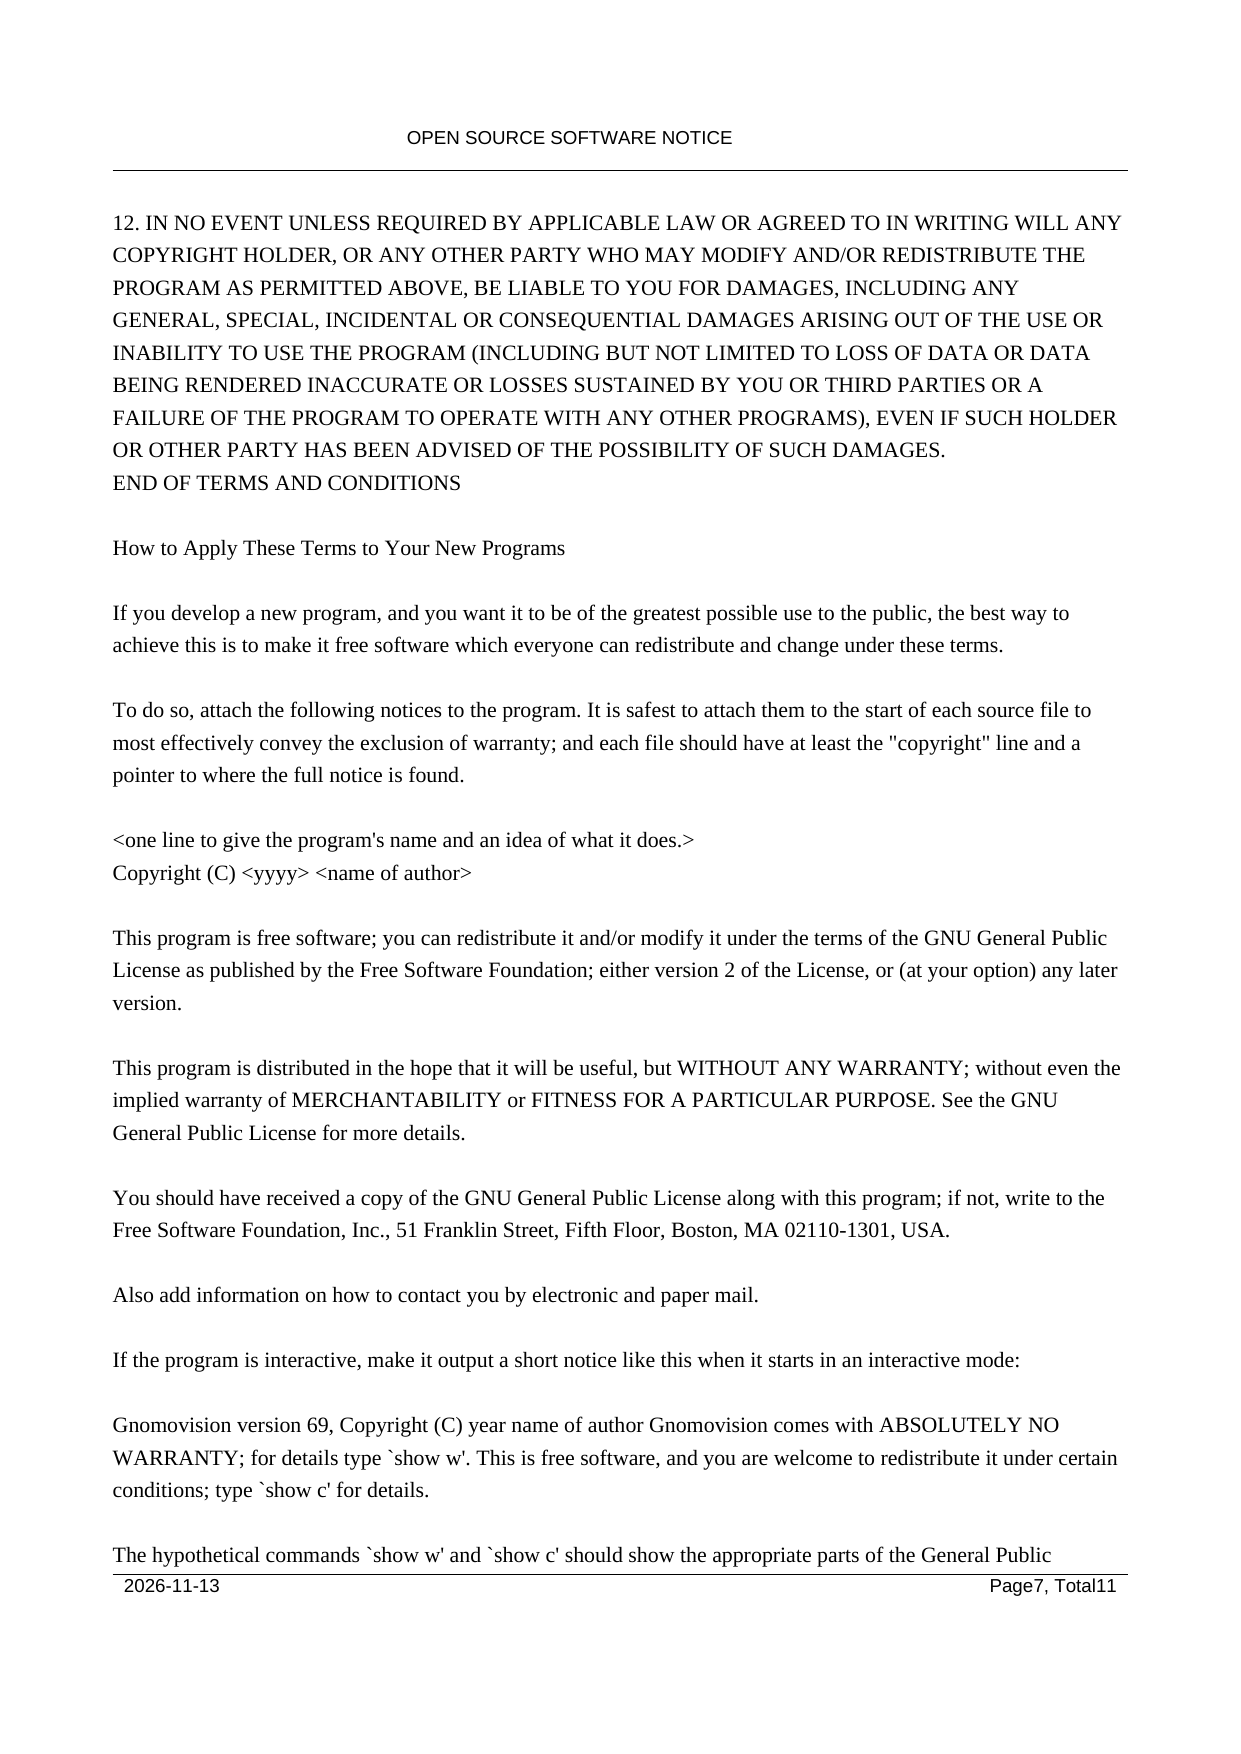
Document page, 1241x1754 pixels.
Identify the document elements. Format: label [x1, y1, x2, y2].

text [112, 206, 1128, 1571]
